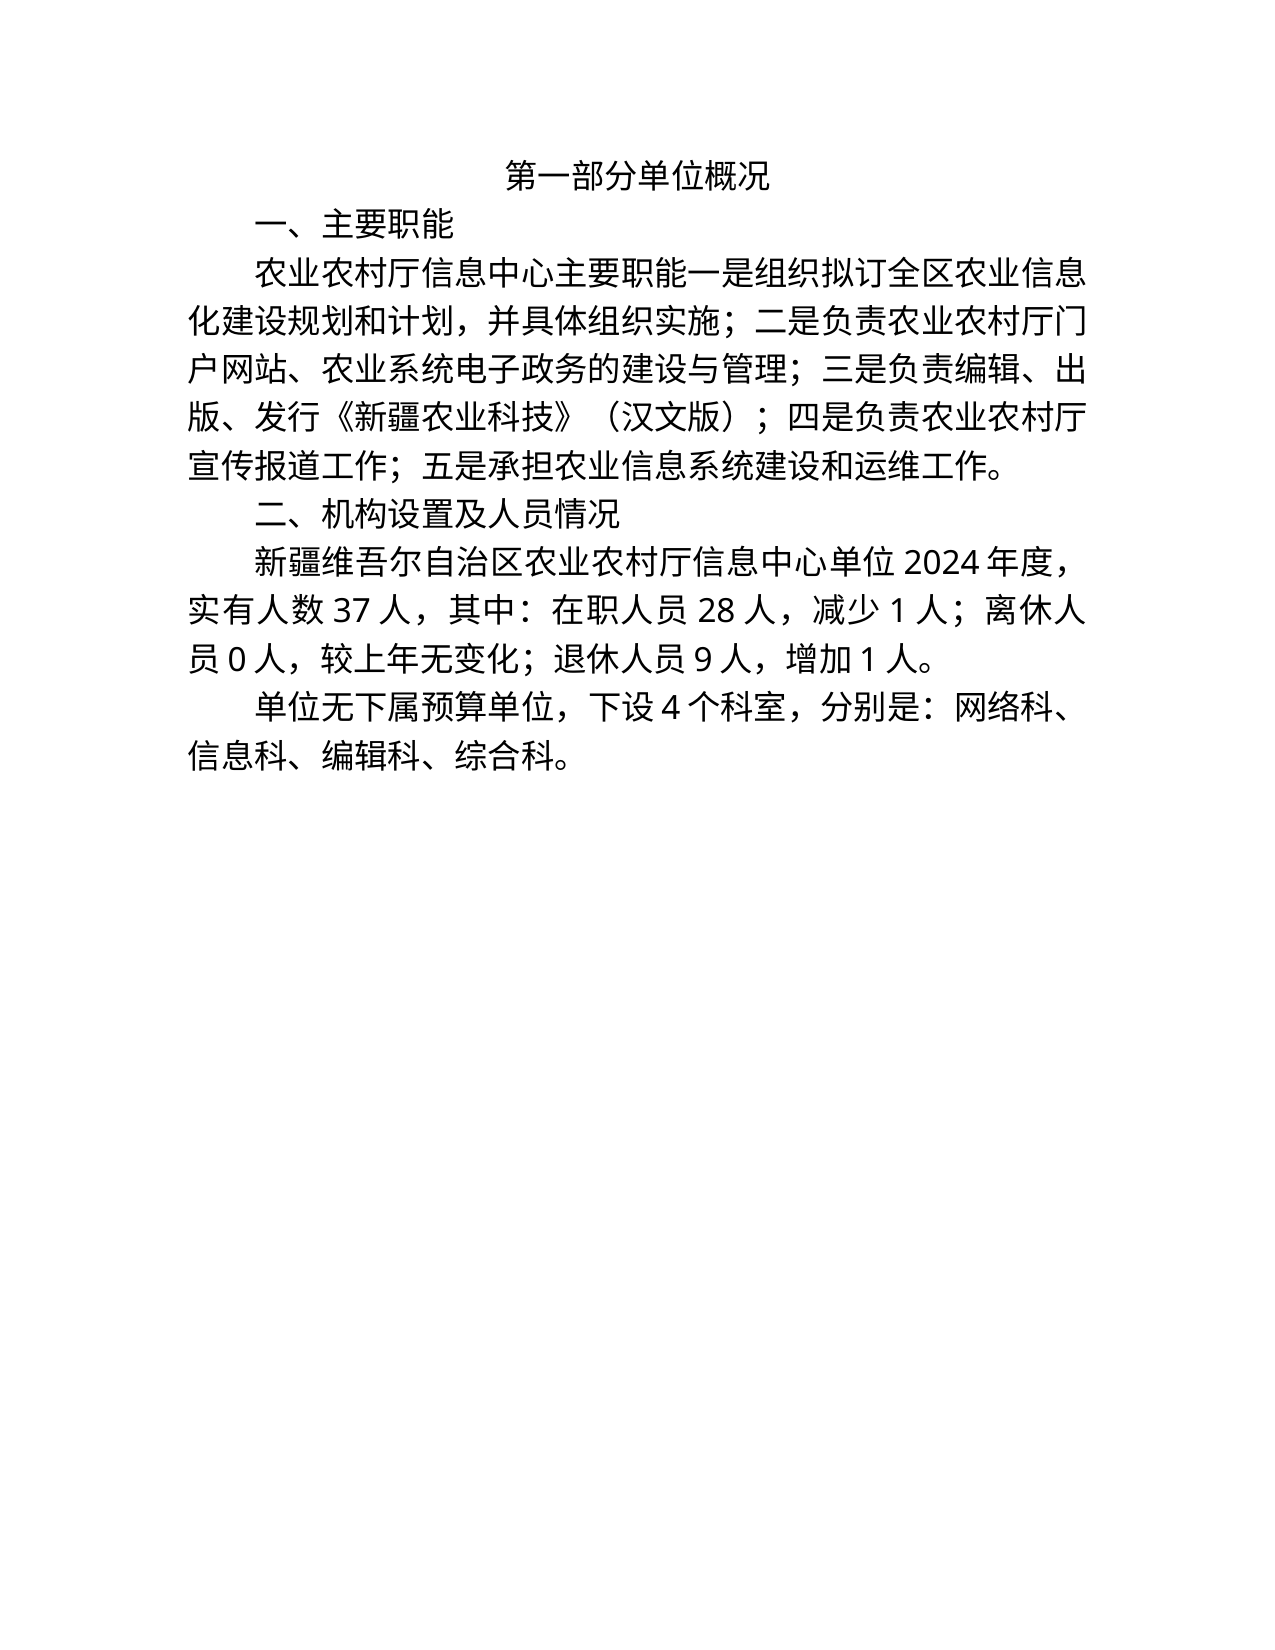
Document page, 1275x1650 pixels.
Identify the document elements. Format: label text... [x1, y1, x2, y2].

text 第一部分单位概况 [187, 150, 1087, 198]
text 新疆维吾尔自治区农业农村厅信息中心单位2024年度，实有人数37人，其中：在职人员28人，减少1人；离休人员0人，较上年无变化；退休人员9人，增加1人。 [187, 536, 1087, 681]
text 农业农村厅信息中心主要职能一是组织拟订全区农业信息化建设规划和计划，并具体组织实施；二是负责农业农村厅门户网站、农业系统电子政务的建设与管理；三是负责编辑、出版、发行《新疆农业科技》（汉文版）；四是负责农业农村厅宣传报道工作；五是承担农业信息系统建设和运维工作。 [187, 246, 1087, 488]
text 单位无下属预算单位，下设4个科室，分别是：网络科、信息科、编辑科、综合科。 [187, 681, 1087, 778]
text 一、主要职能 [187, 198, 1087, 246]
text 二、机构设置及人员情况 [187, 488, 1087, 536]
